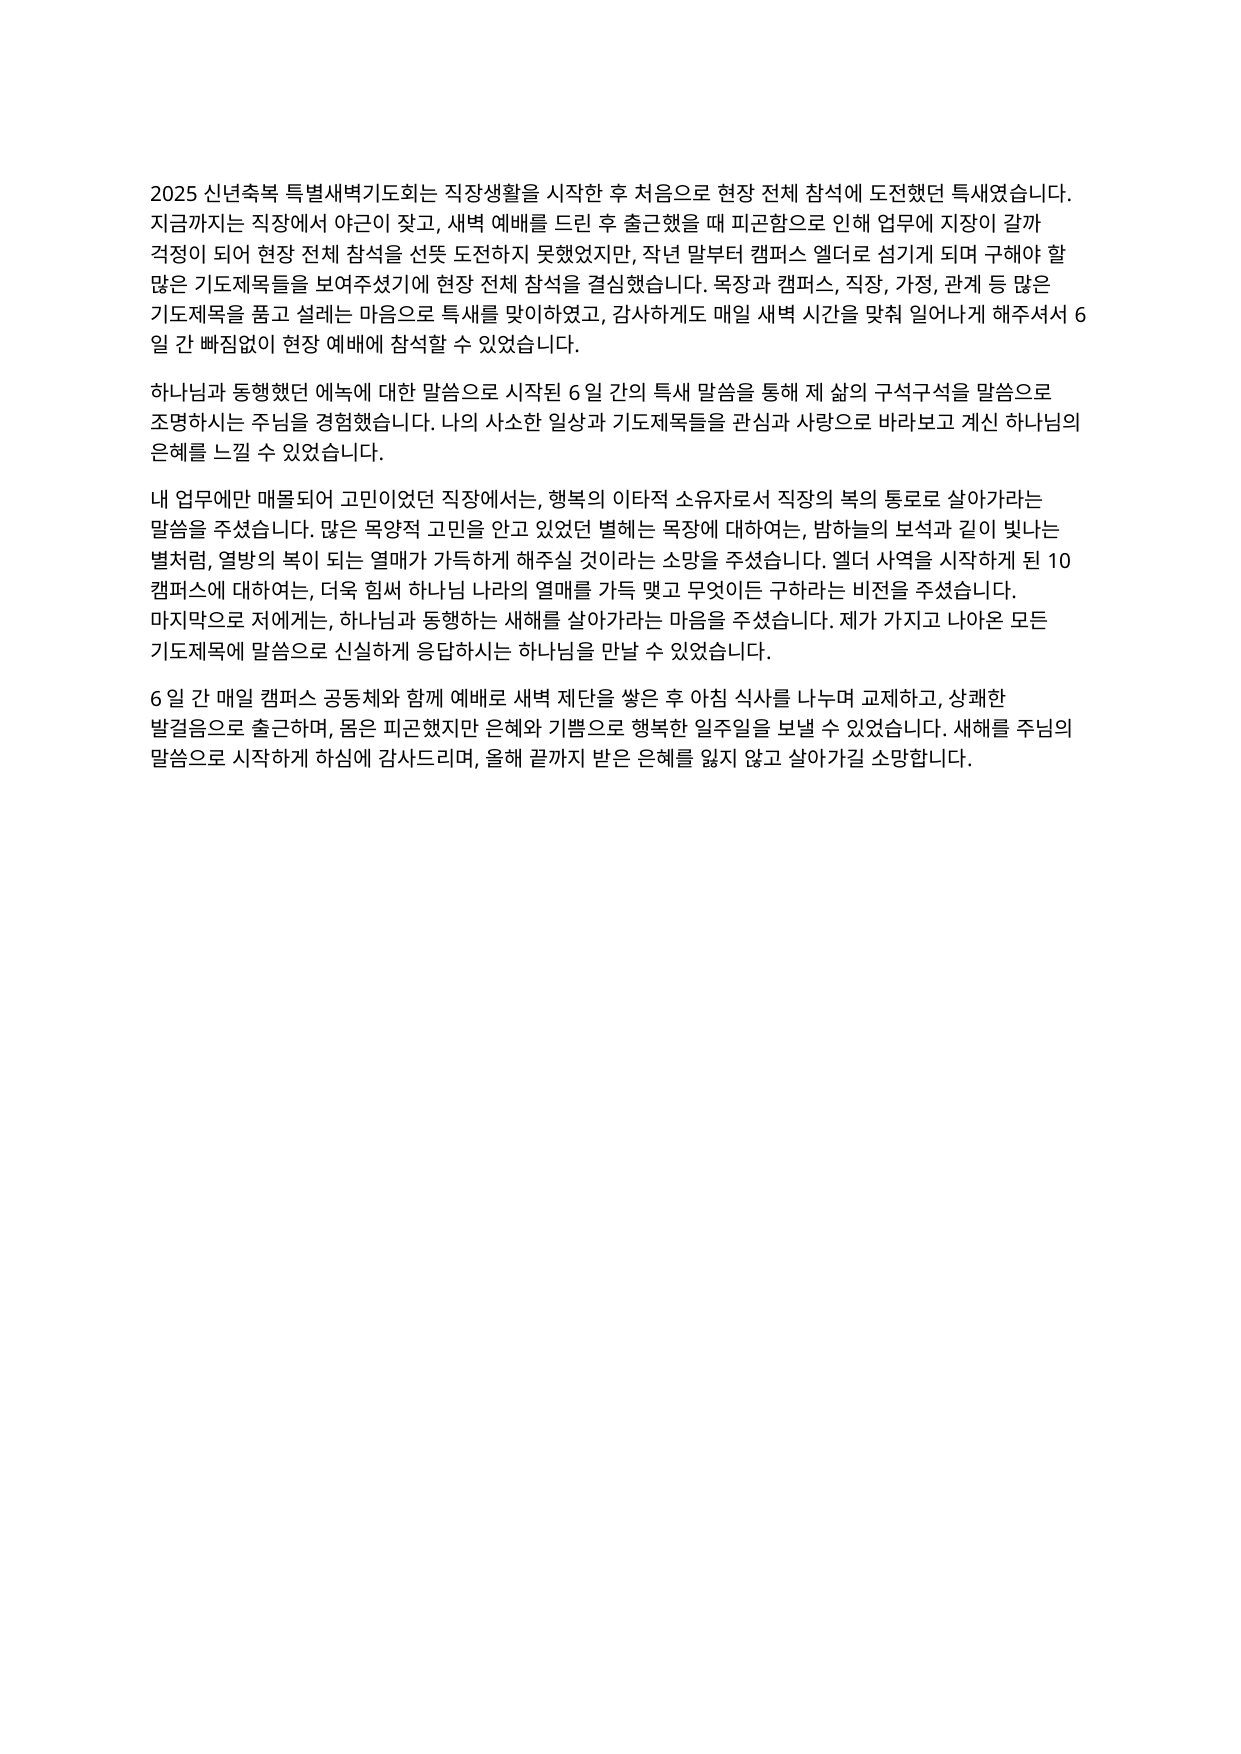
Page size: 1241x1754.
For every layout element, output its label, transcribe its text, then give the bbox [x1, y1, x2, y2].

text 2025 신년축복 특별새벽기도회는 직장생활을 시작한 후 처음으로 현장 전체 참석에 도전했던 특새였습니다. 지금까지는 직장에서 야근이 잦고, 새벽 예배를 드린 후 출근했을 때 피곤함으로 인해 업무에 지장이 갈까 걱정이 되어 현장 전체 참석을 선뜻 도전하지 못했었지만, 작년 말부터 캠퍼스 엘더로 섬기게 되며 구해야 할 많은 기도제목들을 보여주셨기에 현장 전체 참석을 결심했습니다. 목장과 캠퍼스, 직장, 가정, 관계 등 많은 기도제목을 품고 설레는 마음으로 특새를 맞이하였고, 감사하게도 매일 새벽 시간을 맞춰 일어나게 해주셔서 6일 간 빠짐없이 현장 예배에 참석할 수 있었습니다. [150, 177, 1090, 359]
text 6일 간 매일 캠퍼스 공동체와 함께 예배로 새벽 제단을 쌓은 후 아침 식사를 나누며 교제하고, 상쾌한 발걸음으로 출근하며, 몸은 피곤했지만 은혜와 기쁨으로 행복한 일주일을 보낼 수 있었습니다. 새해를 주님의 말씀으로 시작하게 하심에 감사드리며, 올해 끝까지 받은 은혜를 잃지 않고 살아가길 소망합니다. [150, 682, 1090, 773]
text 하나님과 동행했던 에녹에 대한 말씀으로 시작된 6일 간의 특새 말씀을 통해 제 삶의 구석구석을 말씀으로 조명하시는 주님을 경험했습니다. 나의 사소한 일상과 기도제목들을 관심과 사랑으로 바라보고 계신 하나님의 은혜를 느낄 수 있었습니다. [150, 376, 1090, 467]
text 내 업무에만 매몰되어 고민이었던 직장에서는, 행복의 이타적 소유자로서 직장의 복의 통로로 살아가라는 말씀을 주셨습니다. 많은 목양적 고민을 안고 있었던 별헤는 목장에 대하여는, 밤하늘의 보석과 깉이 빛나는 별처럼, 열방의 복이 되는 열매가 가득하게 해주실 것이라는 소망을 주셨습니다. 엘더 사역을 시작하게 된 10캠퍼스에 대하여는, 더욱 힘써 하나님 나라의 열매를 가득 맺고 무엇이든 구하라는 비전을 주셨습니다. 마지막으로 저에게는, 하나님과 동행하는 새해를 살아가라는 마음을 주셨습니다. 제가 가지고 나아온 모든 기도제목에 말씀으로 신실하게 응답하시는 하나님을 만날 수 있었습니다. [150, 483, 1090, 665]
